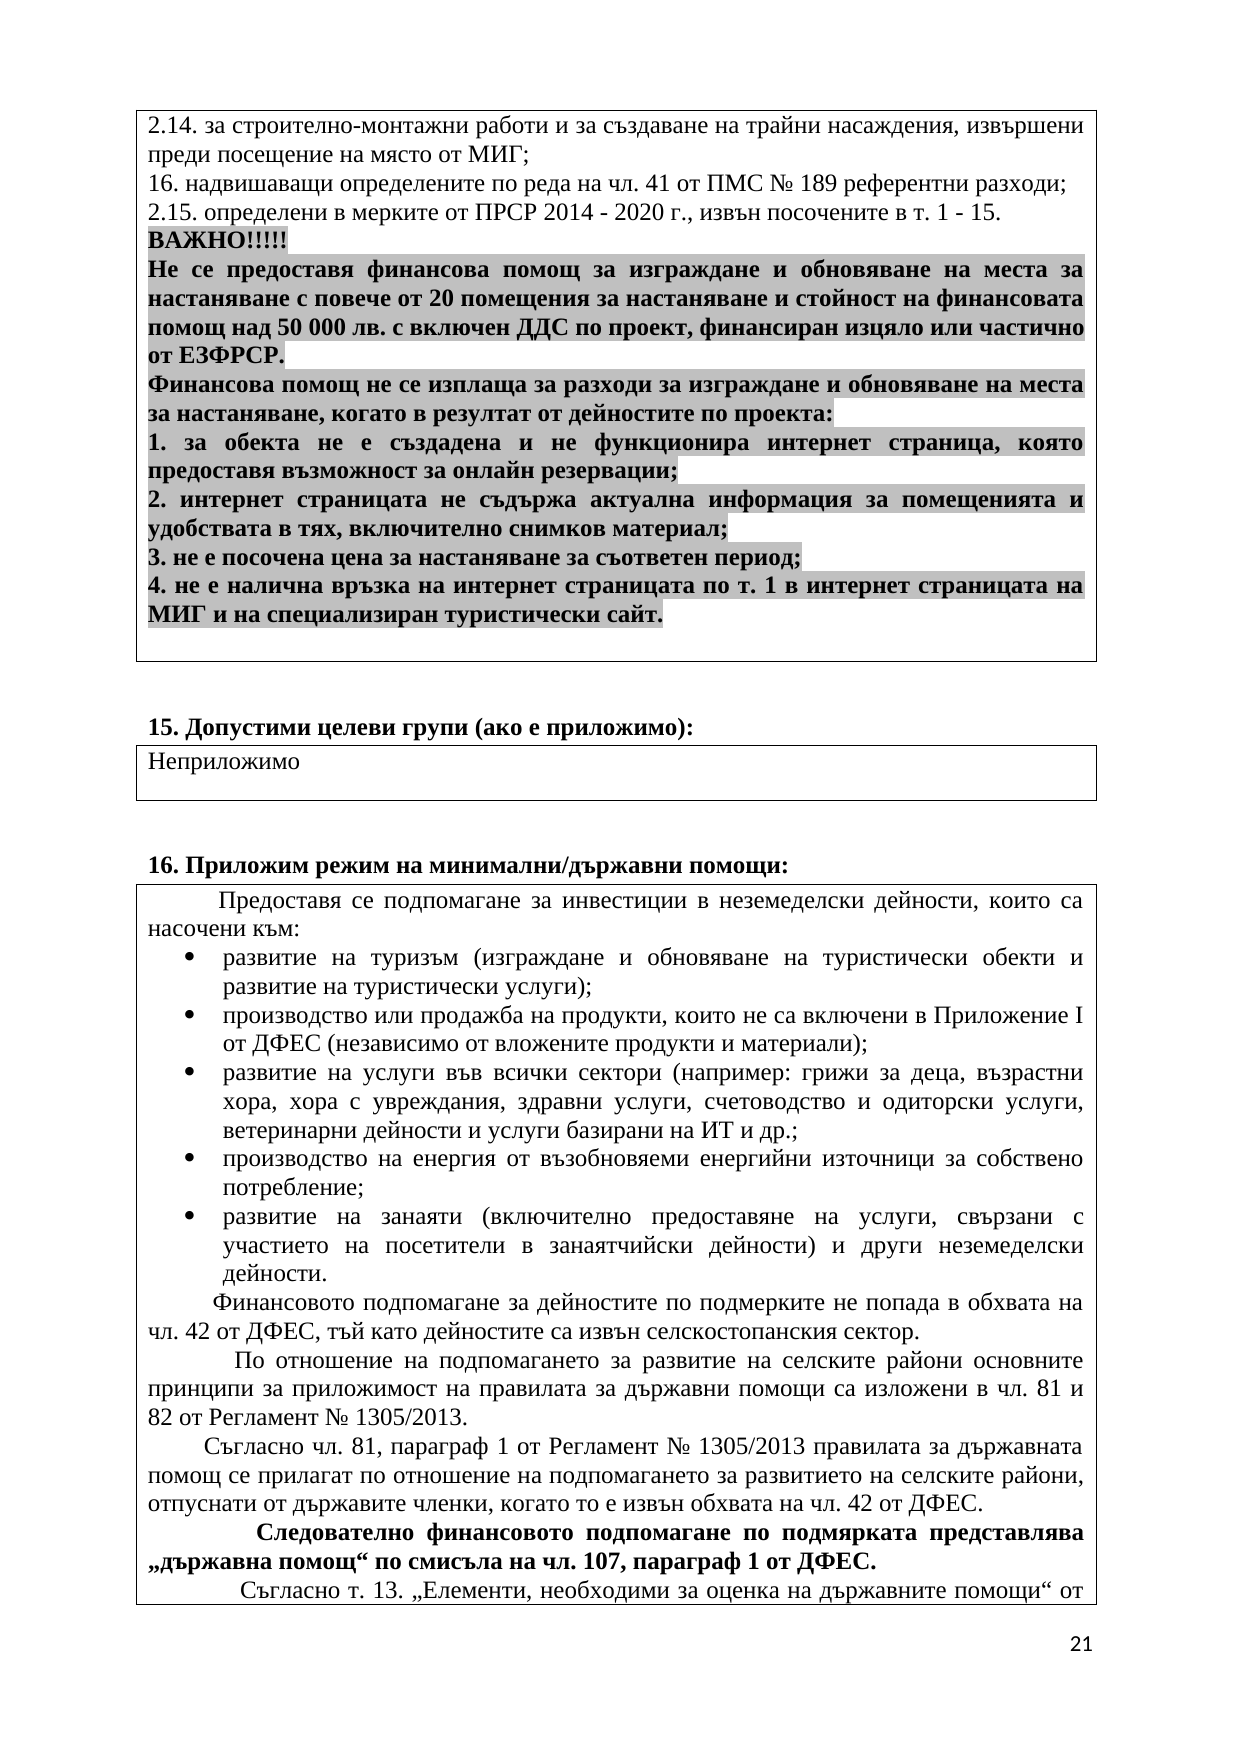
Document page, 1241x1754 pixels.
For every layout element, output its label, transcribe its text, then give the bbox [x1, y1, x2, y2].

subtitle 16. Приложим режим на минимални/държавни помощи: [148, 851, 1093, 879]
subtitle 15. Допустими целеви групи (ако е приложимо): [148, 712, 1093, 741]
table_header Неприложимо [137, 746, 1096, 799]
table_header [137, 885, 1096, 1603]
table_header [137, 111, 1096, 661]
